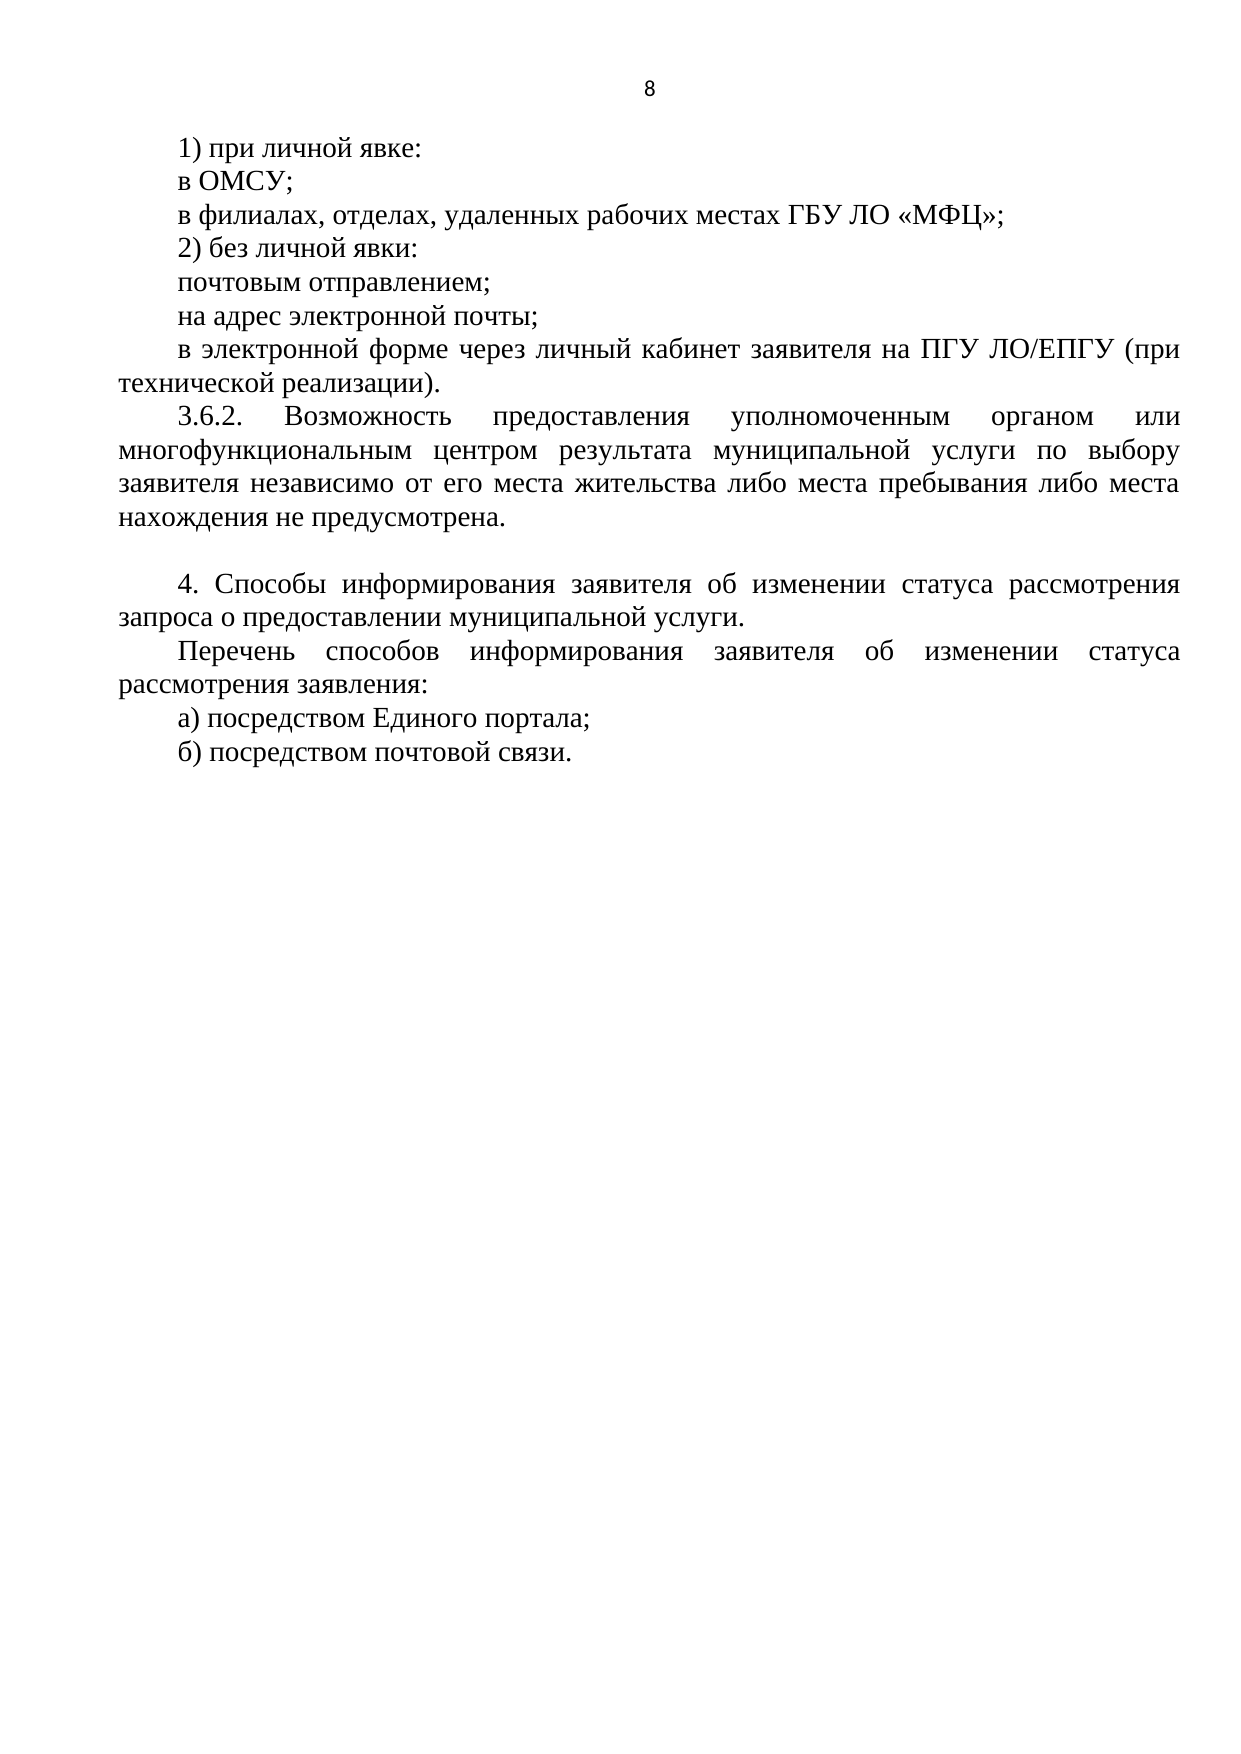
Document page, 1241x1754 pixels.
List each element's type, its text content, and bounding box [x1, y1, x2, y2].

text почтовым отправлением; [118, 264, 1181, 298]
text Перечень способов информирования заявителя об изменении статуса рассмотрения заявления: [118, 633, 1181, 700]
text на адрес электронной почты; [118, 298, 1181, 331]
text в электронной форме через личный кабинет заявителя на ПГУ ЛО/ЕПГУ (при технической реализации). [118, 331, 1181, 398]
text б) посредством почтовой связи. [118, 734, 1181, 767]
text 3.6.2. Возможность предоставления уполномоченным органом или многофункциональным центром результата муниципальной услуги по выбору заявителя независимо от его места жительства либо места пребывания либо места нахождения не предусмотрена. [118, 398, 1181, 532]
text 4. Способы информирования заявителя об изменении статуса рассмотрения запроса о предоставлении муниципальной услуги. [118, 566, 1181, 633]
text 1) при личной явке: [118, 130, 1181, 163]
text в филиалах, отделах, удаленных рабочих местах ГБУ ЛО «МФЦ»; [118, 197, 1181, 231]
text 2) без личной явки: [118, 231, 1181, 264]
text в ОМСУ; [118, 163, 1181, 197]
text а) посредством Единого портала; [118, 700, 1181, 734]
